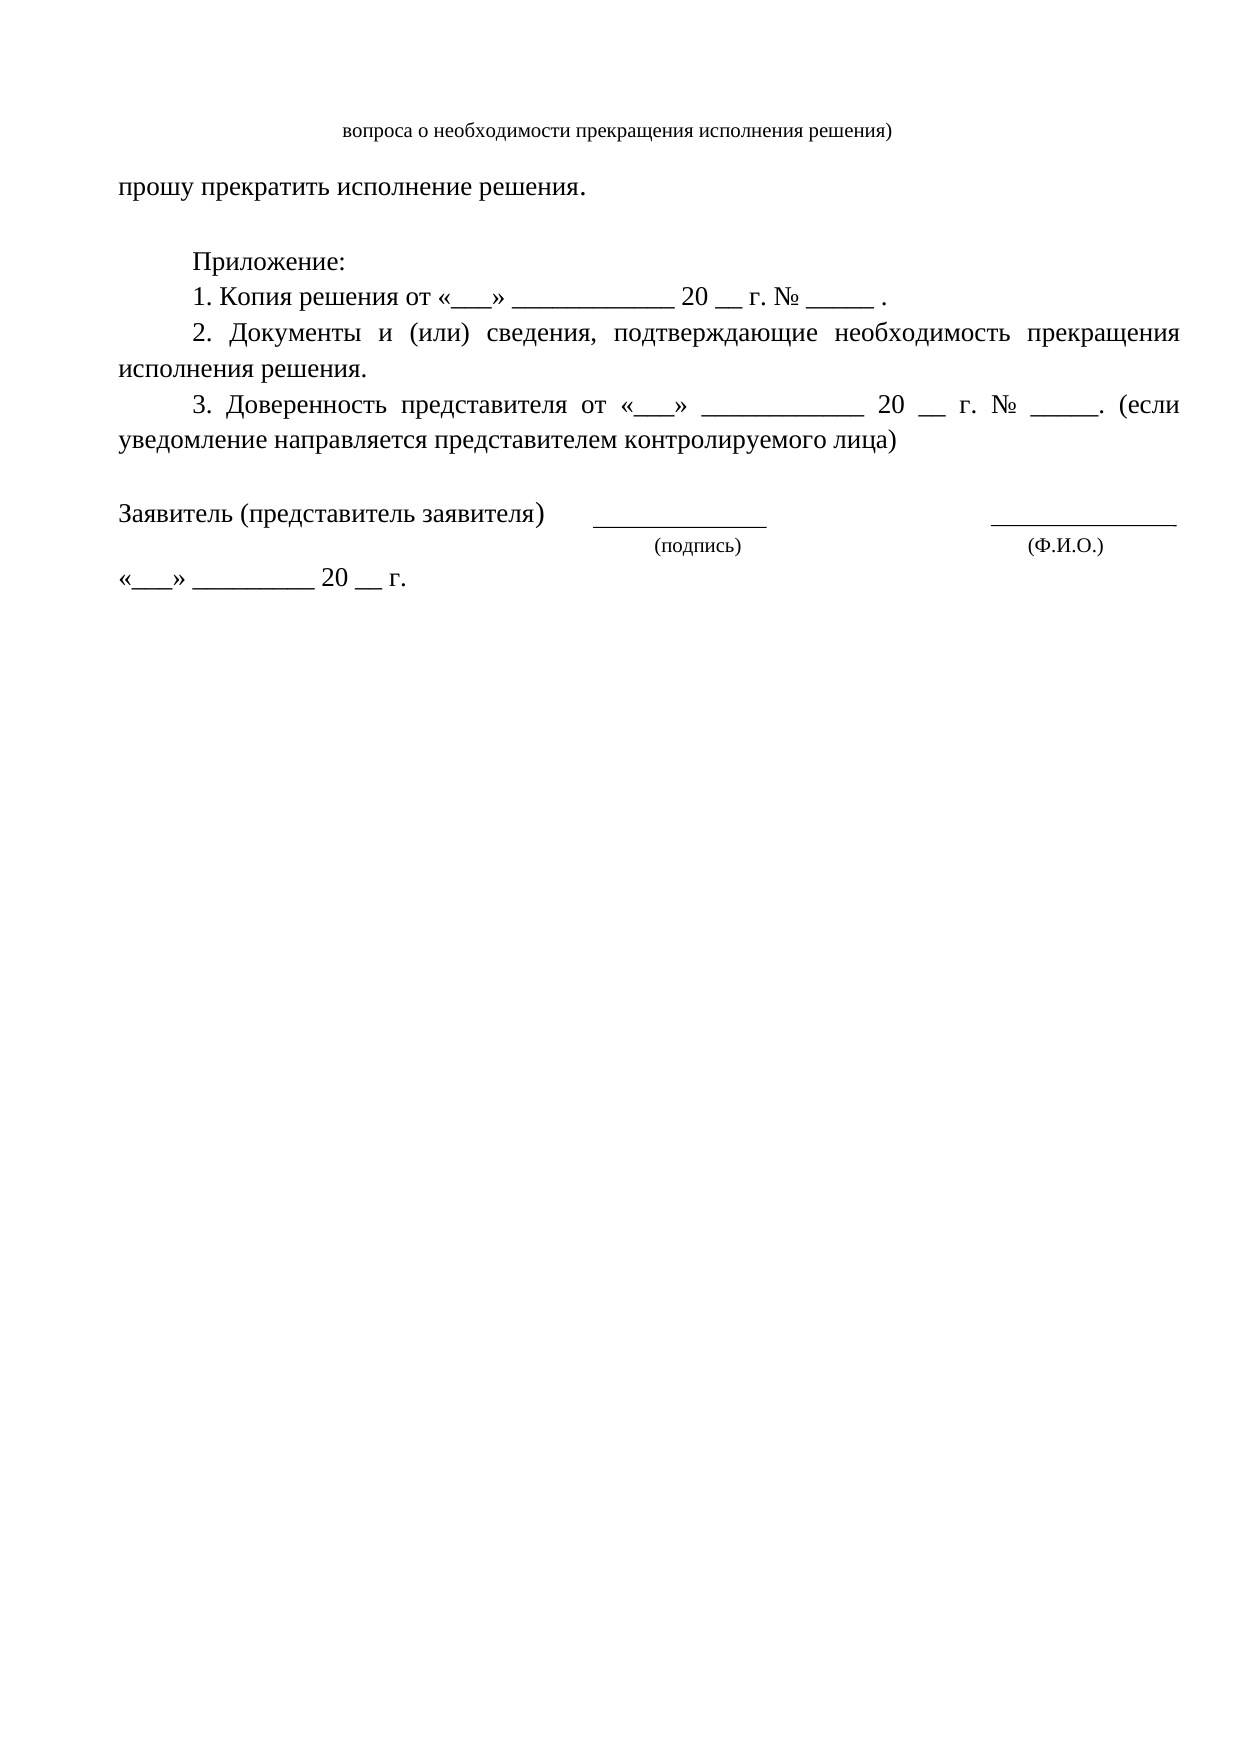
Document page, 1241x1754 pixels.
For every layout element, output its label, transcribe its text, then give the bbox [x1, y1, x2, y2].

text 1. Копия решения от «___» ____________ 20 __ г. № _____ . [118, 281, 1181, 312]
text прошу прекратить исполнение решения. [118, 168, 1181, 201]
text (подпись) (Ф.И.О.) [118, 533, 1181, 557]
text Заявитель (представитель заявителя) [118, 495, 1181, 528]
text вопроса о необходимости прекращения исполнения решения) [118, 118, 1181, 142]
list 3. Доверенность представителя от «___» ____________ 20 __ г. № _____. (если уведомление направляется представителем контролируемого лица) [118, 388, 1181, 454]
text Приложение: [118, 245, 1181, 276]
list 2. Документы и (или) сведения, подтверждающие необходимость прекращения исполнения решения. [118, 316, 1181, 383]
text «___» _________ 20 __ г. [118, 561, 1181, 592]
